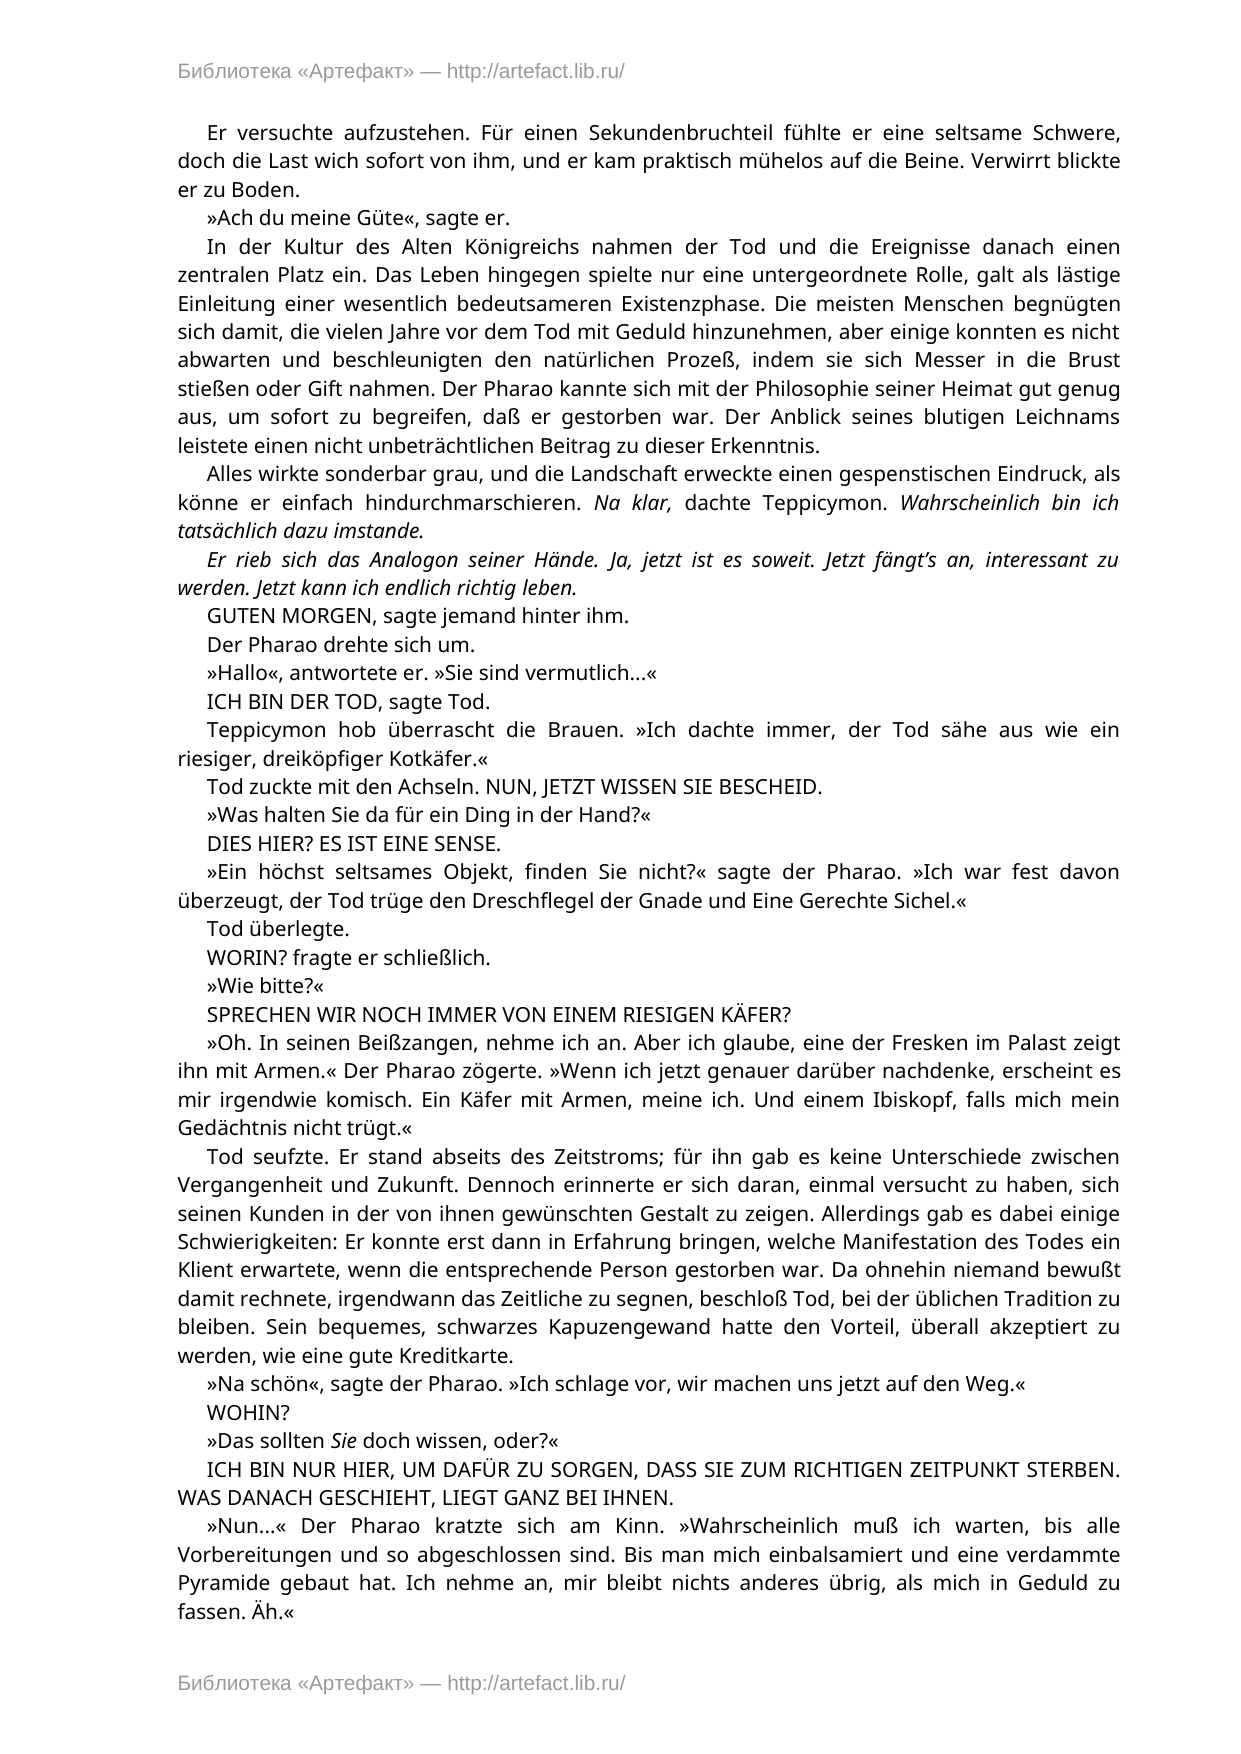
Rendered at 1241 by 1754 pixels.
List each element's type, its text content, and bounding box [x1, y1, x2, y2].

text WOHIN? [177, 1398, 1122, 1426]
text Der Pharao drehte sich um. [177, 630, 1122, 658]
text »Oh. In seinen Beißzangen, nehme ich an. Aber ich glaube, eine der Fresken im Palast zeigt ihn mit Armen.« Der Pharao zögerte. »Wenn ich jetzt genauer darüber nachdenke, erscheint es mir irgendwie komisch. Ein Käfer mit Armen, meine ich. Und einem Ibiskopf, falls mich mein Gedächtnis nicht trügt.« [177, 1028, 1122, 1142]
text WORIN? fragte er schließlich. [177, 943, 1122, 971]
text Tod zuckte mit den Achseln. NUN, JETZT WISSEN SIE BESCHEID. [177, 772, 1122, 801]
text Er versuchte aufzustehen. Für einen Sekundenbruchteil fühlte er eine seltsame Schwere, doch die Last wich sofort von ihm, und er kam praktisch mühelos auf die Beine. Verwirrt blickte er zu Boden. [177, 118, 1122, 203]
text »Ein höchst seltsames Objekt, finden Sie nicht?« sagte der Pharao. »Ich war fest davon überzeugt, der Tod trüge den Dreschflegel der Gnade und Eine Gerechte Sichel.« [177, 857, 1122, 914]
text Tod überlegte. [177, 914, 1122, 943]
text Alles wirkte sonderbar grau, und die Landschaft erweckte einen gespenstischen Eindruck, als könne er einfach hindurchmarschieren. Na klar, dachte Teppicymon. Wahrscheinlich bin ich tatsächlich dazu imstande. [177, 459, 1122, 545]
text ICH BIN DER TOD, sagte Tod. [177, 687, 1122, 715]
text »Ach du meine Güte«, sagte er. [177, 203, 1122, 232]
text Tod seufzte. Er stand abseits des Zeitstroms; für ihn gab es keine Unterschiede zwischen Vergangenheit und Zukunft. Dennoch erinnerte er sich daran, einmal versucht zu haben, sich seinen Kunden in der von ihnen gewünschten Gestalt zu zeigen. Allerdings gab es dabei einige Schwierigkeiten: Er konnte erst dann in Erfahrung bringen, welche Manifestation des Todes ein Klient erwartete, wenn die entsprechende Person gestorben war. Da ohnehin niemand bewußt damit rechnete, irgendwann das Zeitliche zu segnen, beschloß Tod, bei der üblichen Tradition zu bleiben. Sein bequemes, schwarzes Kapuzengewand hatte den Vorteil, überall akzeptiert zu werden, wie eine gute Kreditkarte. [177, 1142, 1122, 1369]
text Teppicymon hob überrascht die Brauen. »Ich dachte immer, der Tod sähe aus wie ein riesiger, dreiköpfiger Kotkäfer.« [177, 715, 1122, 772]
text »Na schön«, sagte der Pharao. »Ich schlage vor, wir machen uns jetzt auf den Weg.« [177, 1369, 1122, 1398]
text GUTEN MORGEN, sagte jemand hinter ihm. [177, 602, 1122, 630]
text »Was halten Sie da für ein Ding in der Hand?« [177, 801, 1122, 829]
text »Hallo«, antwortete er. »Sie sind vermutlich...« [177, 658, 1122, 687]
text SPRECHEN WIR NOCH IMMER VON EINEM RIESIGEN KÄFER? [177, 1000, 1122, 1028]
text »Das sollten Sie doch wissen, oder?« [177, 1426, 1122, 1455]
text »Wie bitte?« [177, 971, 1122, 1000]
text In der Kultur des Alten Königreichs nahmen der Tod und die Ereignisse danach einen zentralen Platz ein. Das Leben hingegen spielte nur eine untergeordnete Rolle, galt als lästige Einleitung einer wesentlich bedeutsameren Existenzphase. Die meisten Menschen begnügten sich damit, die vielen Jahre vor dem Tod mit Geduld hinzunehmen, aber einige konnten es nicht abwarten und beschleunigten den natürlichen Prozeß, indem sie sich Messer in die Brust stießen oder Gift nahmen. Der Pharao kannte sich mit der Philosophie seiner Heimat gut genug aus, um sofort zu begreifen, daß er gestorben war. Der Anblick seines blutigen Leichnams leistete einen nicht unbeträchtlichen Beitrag zu dieser Erkenntnis. [177, 232, 1122, 459]
text DIES HIER? ES IST EINE SENSE. [177, 829, 1122, 857]
text Er rieb sich das Analogon seiner Hände. Ja, jetzt ist es soweit. Jetzt fängt’s an, interessant zu werden. Jetzt kann ich endlich richtig leben. [177, 545, 1122, 602]
text »Nun...« Der Pharao kratzte sich am Kinn. »Wahrscheinlich muß ich warten, bis alle Vorbereitungen und so abgeschlossen sind. Bis man mich einbalsamiert und eine verdammte Pyramide gebaut hat. Ich nehme an, mir bleibt nichts anderes übrig, als mich in Geduld zu fassen. Äh.« [177, 1512, 1122, 1625]
text ICH BIN NUR HIER, UM DAFÜR ZU SORGEN, DASS SIE ZUM RICHTIGEN ZEITPUNKT STERBEN. WAS DANACH GESCHIEHT, LIEGT GANZ BEI IHNEN. [177, 1455, 1122, 1512]
